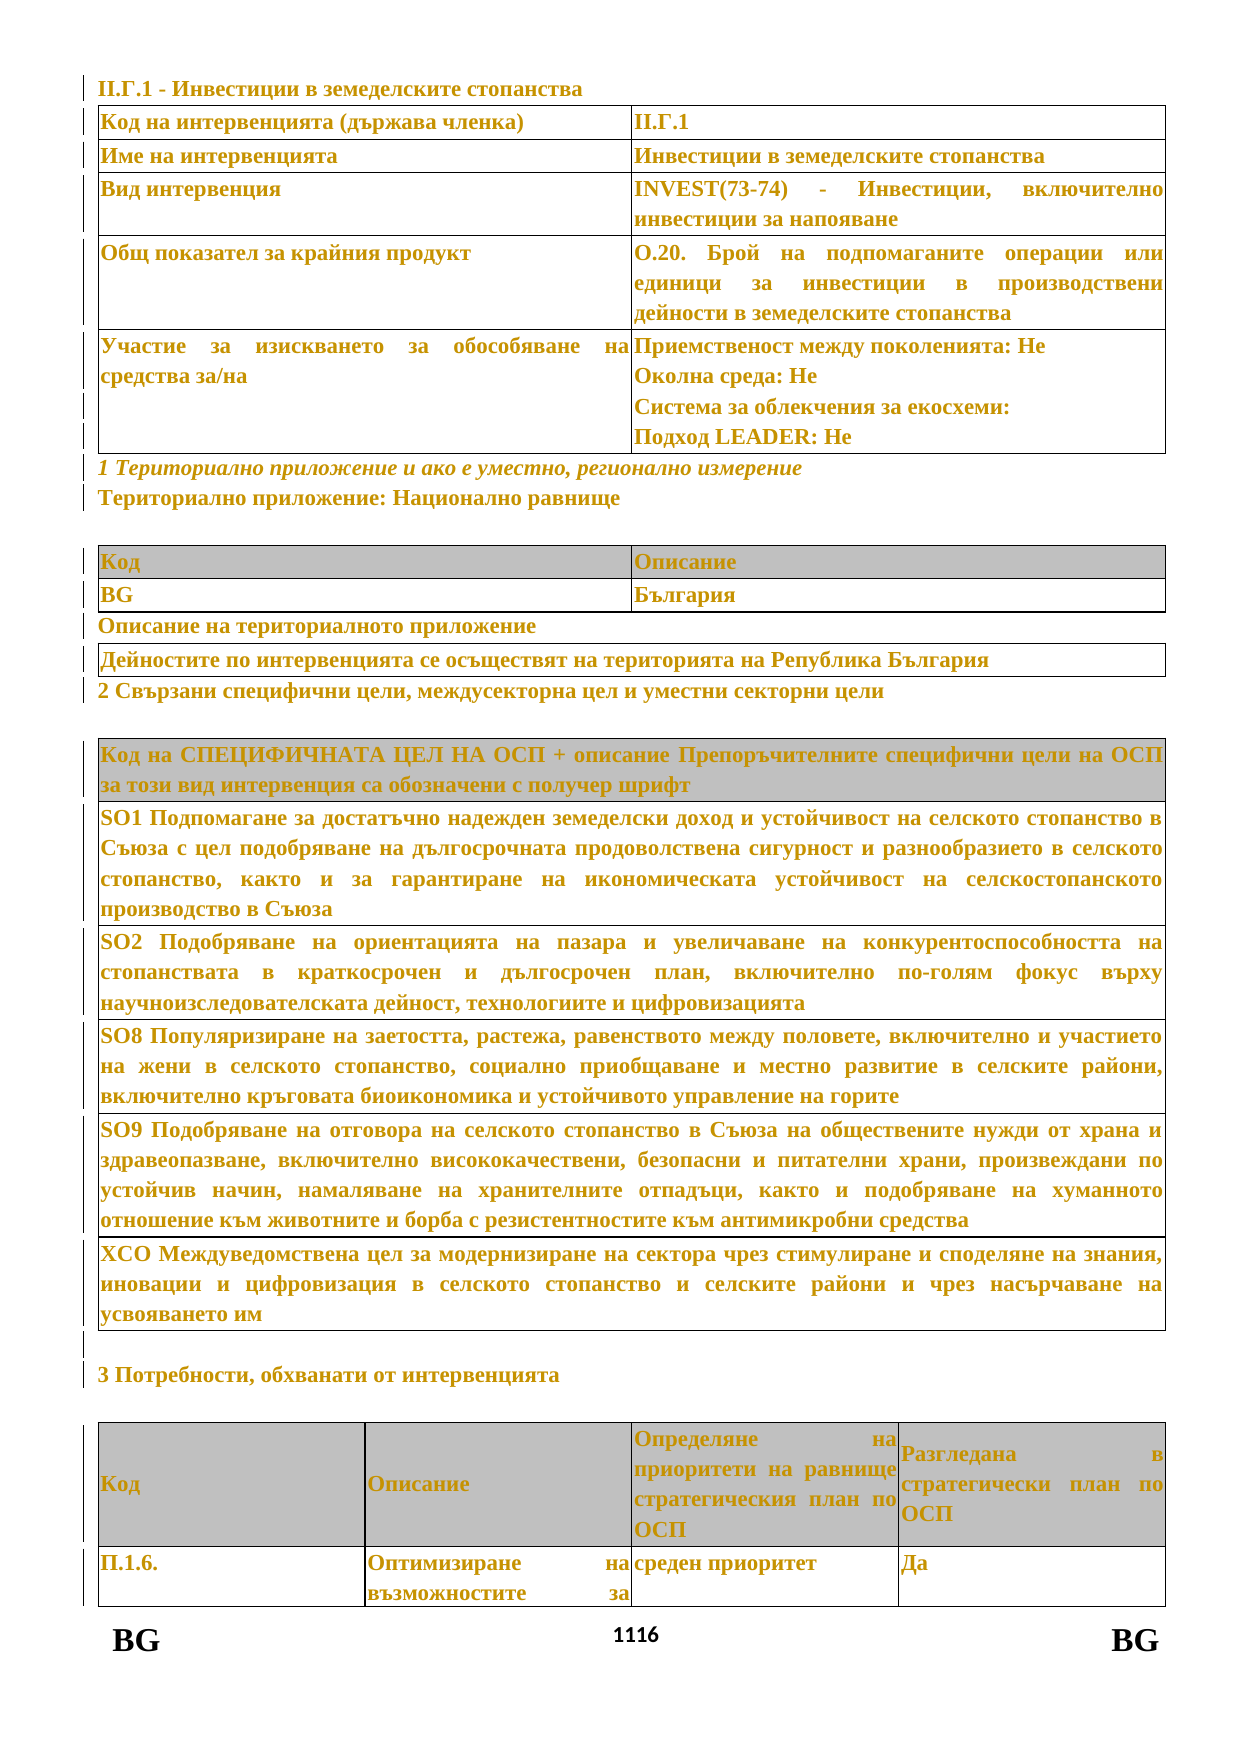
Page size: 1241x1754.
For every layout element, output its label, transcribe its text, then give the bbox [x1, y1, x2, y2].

text Описание на териториалното приложение [97, 612, 1165, 639]
table_cell SO9 Подобряване на отговора на селското стопанство в Съюза на обществените нужди от храна и здравеопазване, включително висококачествени, безопасни и питателни храни, произвеждани по устойчив начин, намаляване на хранителните отпадъци, както и подобряване на хуманното отношение към животните и борба с резистентностите към антимикробни средства [99, 1114, 1165, 1236]
table_header Код на интервенцията (държава членка) [99, 106, 631, 138]
table_cell Общ показател за крайния продукт [99, 236, 631, 329]
table_header Описание [632, 546, 1165, 578]
table_cell Участие за изискването за обособяване на средства за/на [99, 330, 631, 453]
table_cell Инвестиции в земеделските стопанства [632, 140, 1165, 172]
table_header Код [99, 546, 631, 578]
table_cell Да [899, 1547, 1165, 1606]
table_cell XCO Междуведомствена цел за модернизиране на сектора чрез стимулиране и споделяне на знания, иновации и цифровизация в селското стопанство и селските райони и чрез насърчаване на усвояването им [99, 1238, 1165, 1330]
table_cell България [632, 579, 1165, 611]
table_header Код на СПЕЦИФИЧНАТА ЦЕЛ НА ОСП + описание Препоръчителните специфични цели на ОСП за този вид интервенция са обозначени с получер шрифт [99, 739, 1165, 801]
subtitle 2 Свързани специфични цели, междусекторна цел и уместни секторни цели [97, 677, 1165, 703]
table_header Разгледана в стратегически план по ОСП [899, 1423, 1165, 1546]
table_cell Вид интервенция [99, 173, 631, 235]
table_cell Приемственост между поколенията: Не Околна среда: Не Система за облекчения за екосхеми: Подход LEADER: Не [632, 330, 1165, 453]
table_cell O.20. Брой на подпомаганите операции или единици за инвестиции в производствени дейности в земеделските стопанства [632, 236, 1165, 329]
table_cell BG [99, 579, 631, 611]
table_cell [366, 1547, 631, 1606]
table_header II.Г.1 [632, 106, 1165, 138]
table_header Определяне на приоритети на равнище стратегическия план по ОСП [632, 1423, 898, 1546]
table_cell INVEST(73-74) - Инвестиции, включително инвестиции за напояване [632, 173, 1165, 235]
subtitle 1 Териториално приложение и ако е уместно, регионално измерение [97, 454, 1165, 481]
table_cell SO1 Подпомагане за достатъчно надежден земеделски доход и устойчивост на селското стопанство в Съюза с цел подобряване на дългосрочната продоволствена сигурност и разнообразието в селското стопанство, както и за гарантиране на икономическата устойчивост на селскостопанското производство в Съюза [99, 802, 1165, 925]
table_header Дейностите по интервенцията се осъществят на територията на Република България [99, 644, 1165, 676]
table_cell среден приоритет [632, 1547, 898, 1606]
table_header Описание [366, 1423, 631, 1546]
table_cell SO8 Популяризиране на заетостта, растежа, равенството между половете, включително и участието на жени в селското стопанство, социално приобщаване и местно развитие в селските райони, включително кръговата биоикономика и устойчивото управление на горите [99, 1020, 1165, 1112]
table_cell Име на интервенцията [99, 140, 631, 172]
table_header Код [99, 1423, 364, 1546]
table_cell П.1.6. [99, 1547, 364, 1606]
subtitle 3 Потребности, обхванати от интервенцията [97, 1361, 1165, 1388]
subtitle II.Г.1 - Инвестиции в земеделските стопанства [97, 75, 1165, 101]
text Териториално приложение: Национално равнище [97, 484, 1165, 511]
table_cell SO2 Подобряване на ориентацията на пазара и увеличаване на конкурентоспособността на стопанствата в краткосрочен и дългосрочен план, включително по-голям фокус върху научноизследователската дейност, технологиите и цифровизацията [99, 926, 1165, 1019]
